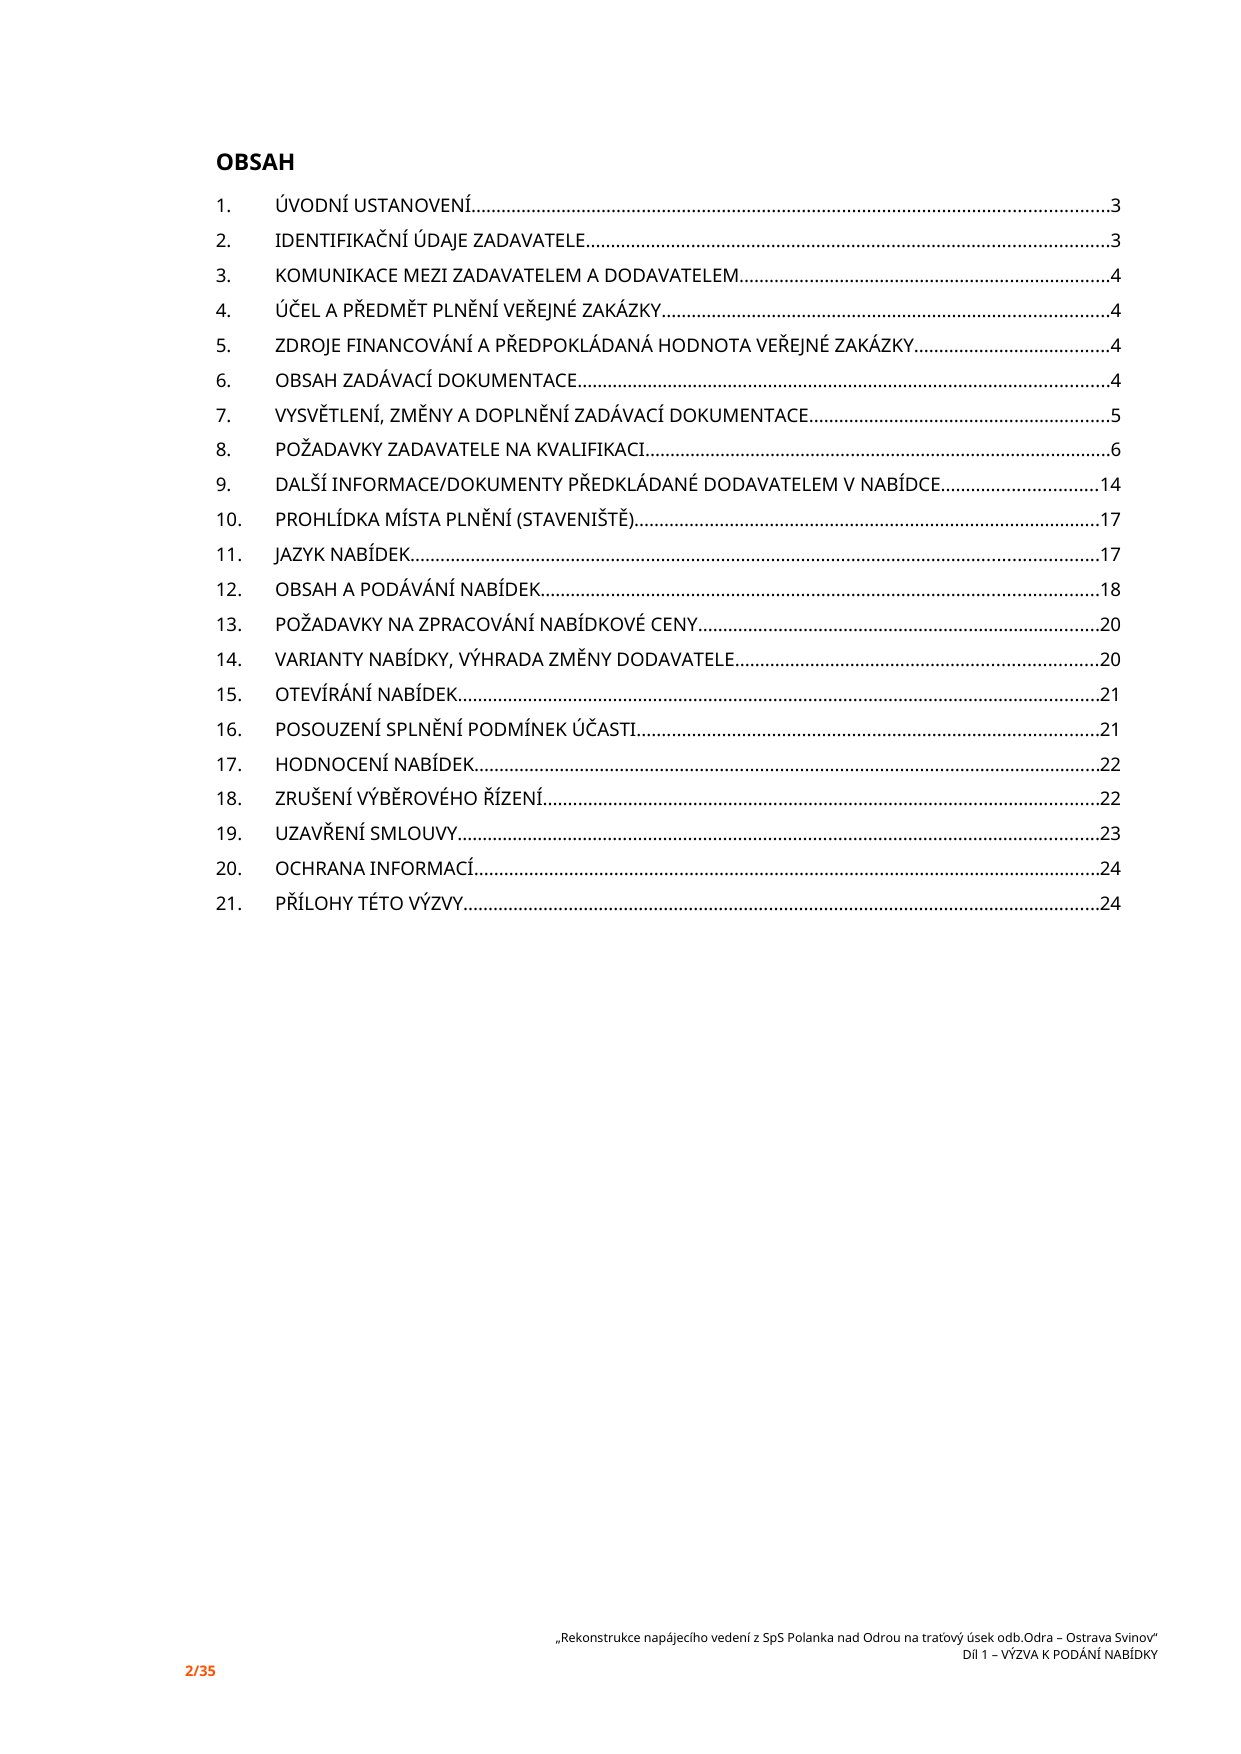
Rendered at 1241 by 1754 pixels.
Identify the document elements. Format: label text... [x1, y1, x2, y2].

text 15. OTEVÍRÁNÍ NABÍDEK 21 [216, 681, 1122, 707]
text 6. OBSAH ZADÁVACÍ DOKUMENTACE 4 [216, 367, 1122, 392]
text 17. HODNOCENÍ NABÍDEK 22 [216, 751, 1122, 776]
text 11. JAZYK NABÍDEK 17 [216, 541, 1122, 567]
text Obsah [216, 146, 1122, 177]
text 19. UZAVŘENÍ SMLOUVY 23 [216, 821, 1122, 846]
text 20. OCHRANA INFORMACÍ 24 [216, 856, 1122, 881]
text 5. ZDROJE FINANCOVÁNÍ A PŘEDPOKLÁDANÁ HODNOTA VEŘEJNÉ ZAKÁZKY 4 [216, 332, 1122, 358]
text 12. OBSAH A PODÁVÁNÍ NABÍDEK 18 [216, 576, 1122, 602]
text 10. PROHLÍDKA MÍSTA PLNĚNÍ (STAVENIŠTĚ) 17 [216, 507, 1122, 532]
text 21. PŘÍLOHY TÉTO VÝZVY 24 [216, 890, 1122, 916]
text 8. POŽADAVKY ZADAVATELE NA KVALIFIKACI 6 [216, 437, 1122, 462]
text 13. POŽADAVKY NA ZPRACOVÁNÍ NABÍDKOVÉ CENY 20 [216, 611, 1122, 637]
text 2. IDENTIFIKAČNÍ ÚDAJE ZADAVATELE 3 [216, 227, 1122, 253]
text 14. VARIANTY NABÍDKY, VÝHRADA ZMĚNY DODAVATELE 20 [216, 646, 1122, 672]
text 3. KOMUNIKACE MEZI ZADAVATELEM a DODAVATELEM 4 [216, 262, 1122, 288]
text 16. POSOUZENÍ SPLNĚNÍ PODMÍNEK ÚČASTI 21 [216, 716, 1122, 741]
text 4. ÚČEL A PŘEDMĚT PLNĚNÍ VEŘEJNÉ ZAKÁZKY 4 [216, 297, 1122, 323]
text 9. DALŠÍ INFORMACE/DOKUMENTY PŘEDKLÁDANÉ DODAVATELEM V NABÍDCE 14 [216, 472, 1122, 497]
text 1. ÚVODNÍ USTANOVENÍ 3 [216, 192, 1122, 218]
text 18. ZRUŠENÍ VÝBĚROVÉHO ŘÍZENÍ 22 [216, 786, 1122, 811]
text 7. VYSVĚTLENÍ, ZMĚNY A DOPLNĚNÍ ZADÁVACÍ DOKUMENTACE 5 [216, 402, 1122, 427]
